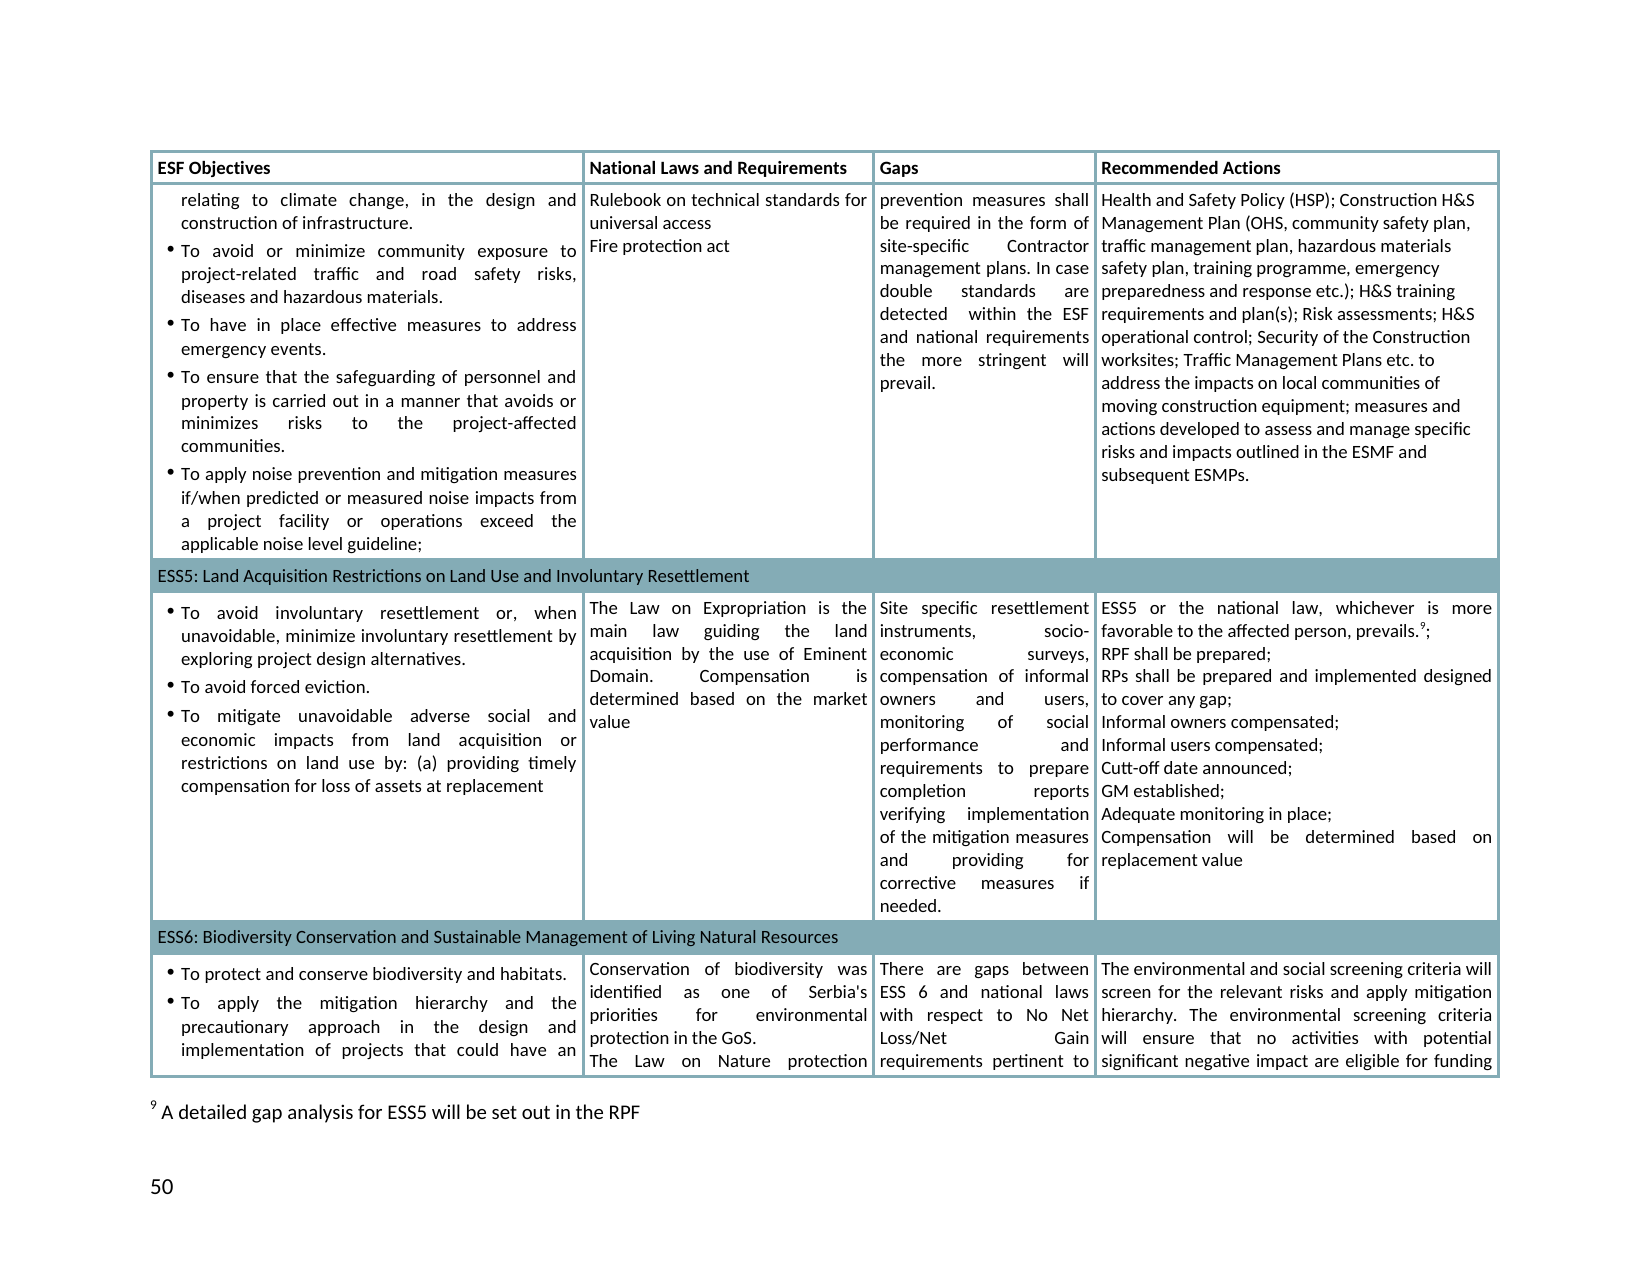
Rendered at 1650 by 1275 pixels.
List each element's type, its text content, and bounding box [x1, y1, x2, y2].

table_cell ESS5 or the national law, whichever is more favorable to the affected person, prevails.; RPF shall be prepared; RPs shall be prepared and implemented designed to cover any gap; Informal owners compensated; Informal users compensated; Cutt-off date announced; GM established; Adequate monitoring in place; Compensation will be determined based on replacement value [1097, 593, 1497, 919]
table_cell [585, 185, 872, 558]
table_cell The Law on Expropriation is the main law guiding the land acquisition by the use of Eminent Domain. Compensation is determined based on the market value [585, 593, 872, 919]
table_cell To avoid involuntary resettlement or, when unavoidable, minimize involuntary resettlement by exploring project design alternatives. To avoid forced eviction. To mitigate unavoidable adverse social and economic impacts from land acquisition or restrictions on land use by: (a) providing timely compensation for loss of assets at replacement [153, 593, 582, 919]
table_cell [585, 955, 872, 1075]
table_cell ESS5: Land Acquisition Restrictions on Land Use and Involuntary Resettlement [153, 561, 1497, 590]
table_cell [153, 185, 582, 558]
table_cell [153, 955, 582, 1075]
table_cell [1097, 185, 1497, 558]
table_header ESF Objectives [153, 153, 582, 182]
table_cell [875, 185, 1094, 558]
table_cell ESS6: Biodiversity Conservation and Sustainable Management of Living Natural Resources [153, 923, 1497, 951]
table_header Gaps [875, 153, 1094, 182]
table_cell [875, 955, 1094, 1075]
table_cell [1097, 955, 1497, 1075]
table_header Recommended Actions [1097, 153, 1497, 182]
table_cell Site specific resettlement instruments, socio-economic surveys, compensation of informal owners and users, monitoring of social performance and requirements to prepare completion reports verifying implementation of the mitigation measures and providing for corrective measures if needed. [875, 593, 1094, 919]
table_header National Laws and Requirements [585, 153, 872, 182]
